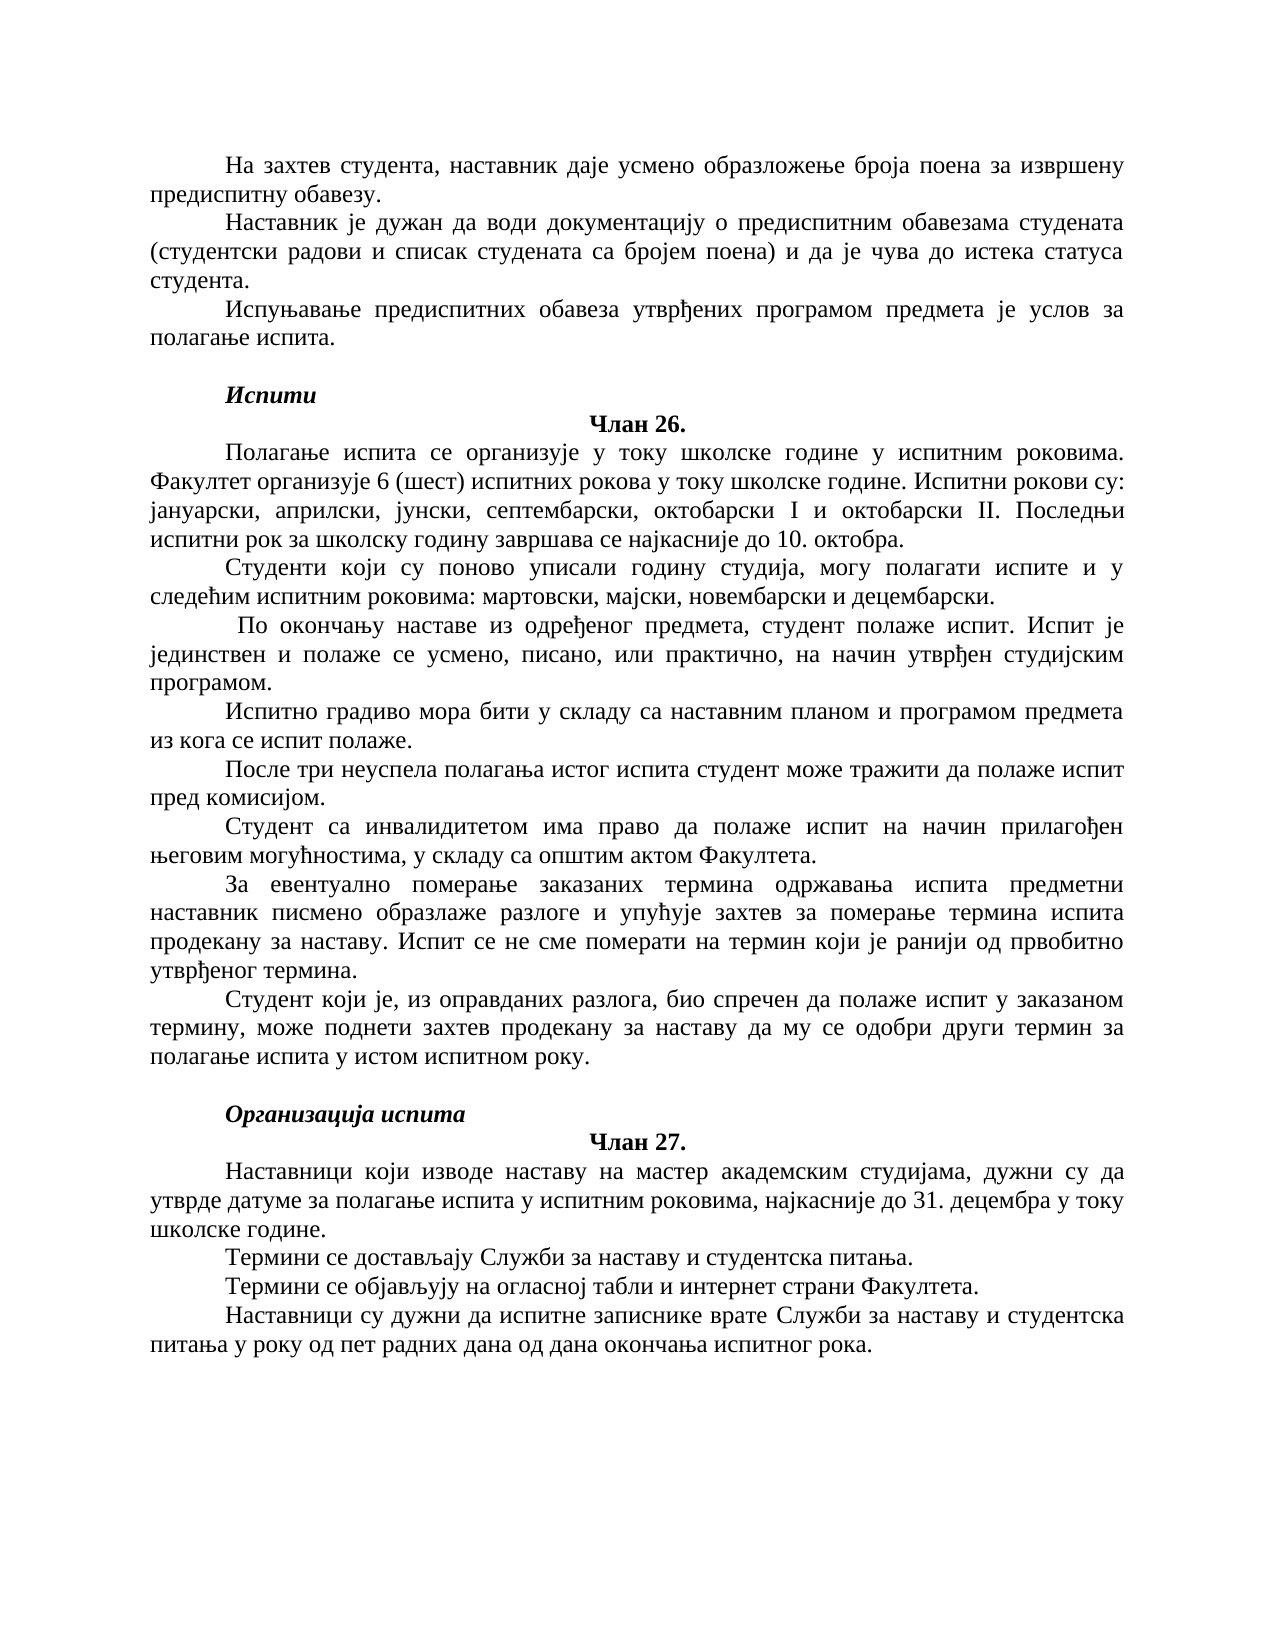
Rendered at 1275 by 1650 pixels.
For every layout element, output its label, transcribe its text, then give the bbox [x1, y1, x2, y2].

text Студент са инвалидитетом има право да полаже испит на начин прилагођен његовим могућностима, у складу са општим актом Факултета. [150, 811, 1125, 869]
text По окончању наставе из одређеног предмета, студент полаже испит. Испит је јединствен и полаже се усмено, писано, или практично, на начин утврђен студијским програмом. [150, 610, 1125, 696]
text Студент који је, из оправданих разлога, био спречен да полаже испит у заказаном термину, може поднети захтев продекану за наставу да му се одобри други термин за полагање испита у истом испитном року. [150, 984, 1125, 1070]
text Полагање испита се организује у току школске године у испитним роковима. Факултет организује 6 (шест) испитних рокова у току школске године. Испитни рокови су: јануарски, априлски, јунски, септембарски, октобарски I и октобарски II. Последњи испитни рок за школску годину завршава се најкасније до 10. октобра. [150, 437, 1125, 552]
text Организација испита [150, 1099, 1125, 1127]
text Термини се објављују на огласној табли и интернет страни Факултета. [150, 1271, 1125, 1300]
text Испити [150, 380, 1125, 409]
text За евентуално померање заказаних термина одржавања испита предметни наставник писмено образлаже разлоге и упућује захтев за померање термина испита продекану за наставу. Испит се не сме померати на термин који је ранији од првобитно утврђеног термина. [150, 869, 1125, 984]
text Члан 27. [150, 1127, 1125, 1156]
text Наставник је дужан да води документацију о предиспитним обавезама студената (студентски радови и списак студената са бројем поена) и да је чува до истека статуса студента. [150, 207, 1125, 294]
text После три неуспела полагања истог испита студент може тражити да полаже испит пред комисијом. [150, 754, 1125, 811]
text Наставници који изводе наставу на мастер академским студијама, дужни су да утврде датуме за полагање испита у испитним роковима, најкасније до 31. децембра у току школске године. [150, 1156, 1125, 1242]
text Испитно градиво мора бити у складу са наставним планом и програмом предмета из кога се испит полаже. [150, 696, 1125, 754]
text Члан 26. [150, 409, 1125, 437]
text Студенти који су поново уписали годину студија, могу полагати испите и у следећим испитним роковима: мартовски, мајски, новембарски и децембарски. [150, 552, 1125, 610]
text Испуњавање предиспитних обавеза утврђених програмом предмета је услов за полагање испита. [150, 294, 1125, 351]
text Термини се достављају Служби за наставу и студентска питања. [150, 1242, 1125, 1271]
text На захтев студента, наставник даје усмено образложење броја поена за извршену предиспитну обавезу. [150, 150, 1125, 207]
text Наставници су дужни да испитне записнике врате Служби за наставу и студентска питања у року од пет радних дана од дана окончања испитног рока. [150, 1300, 1125, 1357]
